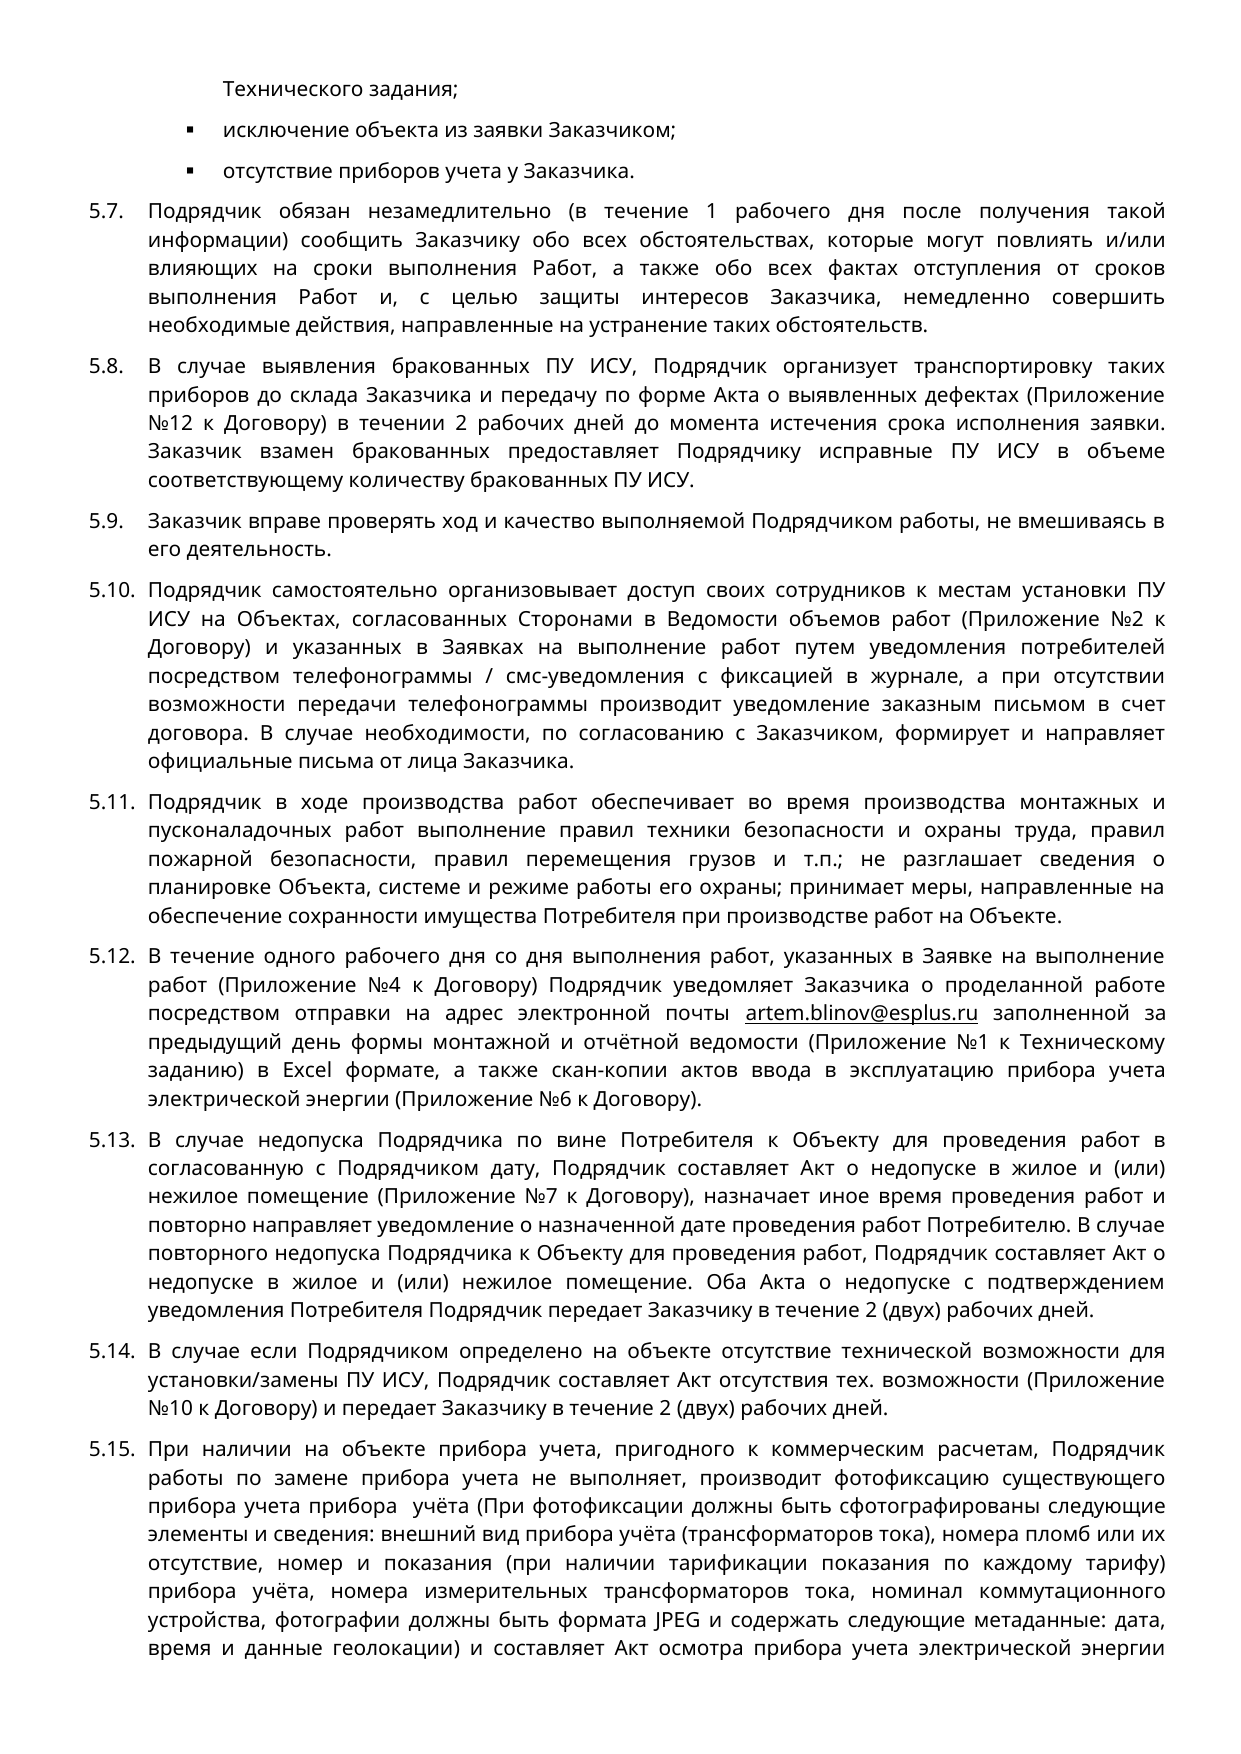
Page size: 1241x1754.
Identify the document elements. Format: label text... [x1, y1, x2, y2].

list исключение объекта из заявки Заказчиком; [185, 115, 1167, 143]
list В случае выявления бракованных ПУ ИСУ, Подрядчик организует транспортировку таких приборов до склада Заказчика и передачу по форме Акта о выявленных дефектах (Приложение №12 к Договору) в течении 2 рабочих дней до момента истечения срока исполнения заявки. Заказчик взамен бракованных предоставляет Подрядчику исправные ПУ ИСУ в объеме соответствующему количеству бракованных ПУ ИСУ. [89, 351, 1167, 493]
list В течение одного рабочего дня со дня выполнения работ, указанных в Заявке на выполнение работ (Приложение №4 к Договору) Подрядчик уведомляет Заказчика о проделанной работе посредством отправки на адрес электронной почты artem.blinov@esplus.ru заполненной за предыдущий день формы монтажной и отчётной ведомости (Приложение №1 к Техническому заданию) в Excel формате, а также скан-копии актов ввода в эксплуатацию прибора учета электрической энергии (Приложение №6 к Договору). [89, 942, 1167, 1112]
list Заказчик вправе проверять ход и качество выполняемой Подрядчиком работы, не вмешиваясь в его деятельность. [89, 506, 1167, 563]
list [89, 1434, 1167, 1662]
list отсутствие приборов учета у Заказчика. [185, 156, 1167, 184]
list В случае недопуска Подрядчика по вине Потребителя к Объекту для проведения работ в согласованную с Подрядчиком дату, Подрядчик составляет Акт о недопуске в жилое и (или) нежилое помещение (Приложение №7 к Договору), назначает иное время проведения работ и повторно направляет уведомление о назначенной дате проведения работ Потребителю. В случае повторного недопуска Подрядчика к Объекту для проведения работ, Подрядчик составляет Акт о недопуске в жилое и (или) нежилое помещение. Оба Акта о недопуске с подтверждением уведомления Потребителя Подрядчик передает Заказчику в течение 2 (двух) рабочих дней. [89, 1125, 1167, 1324]
list В случае если Подрядчиком определено на объекте отсутствие технической возможности для установки/замены ПУ ИСУ, Подрядчик составляет Акт отсутствия тех. возможности (Приложение №10 к Договору) и передает Заказчику в течение 2 (двух) рабочих дней. [89, 1336, 1167, 1422]
list Подрядчик в ходе производства работ обеспечивает во время производства монтажных и пусконаладочных работ выполнение правил техники безопасности и охраны труда, правил пожарной безопасности, правил перемещения грузов и т.п.; не разглашает сведения о планировке Объекта, системе и режиме работы его охраны; принимает меры, направленные на обеспечение сохранности имущества Потребителя при производстве работ на Объекте. [89, 787, 1167, 929]
list Подрядчик обязан незамедлительно (в течение 1 рабочего дня после получения такой информации) сообщить Заказчику обо всех обстоятельствах, которые могут повлиять и/или влияющих на сроки выполнения Работ, а также обо всех фактах отступления от сроков выполнения Работ и, с целью защиты интересов Заказчика, немедленно совершить необходимые действия, направленные на устранение таких обстоятельств. [89, 197, 1167, 339]
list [185, 74, 1167, 102]
list Подрядчик самостоятельно организовывает доступ своих сотрудников к местам установки ПУ ИСУ на Объектах, согласованных Сторонами в Ведомости объемов работ (Приложение №2 к Договору) и указанных в Заявках на выполнение работ путем уведомления потребителей посредством телефонограммы / смс-уведомления с фиксацией в журнале, а при отсутствии возможности передачи телефонограммы производит уведомление заказным письмом в счет договора. В случае необходимости, по согласованию с Заказчиком, формирует и направляет официальные письма от лица Заказчика. [89, 575, 1167, 774]
